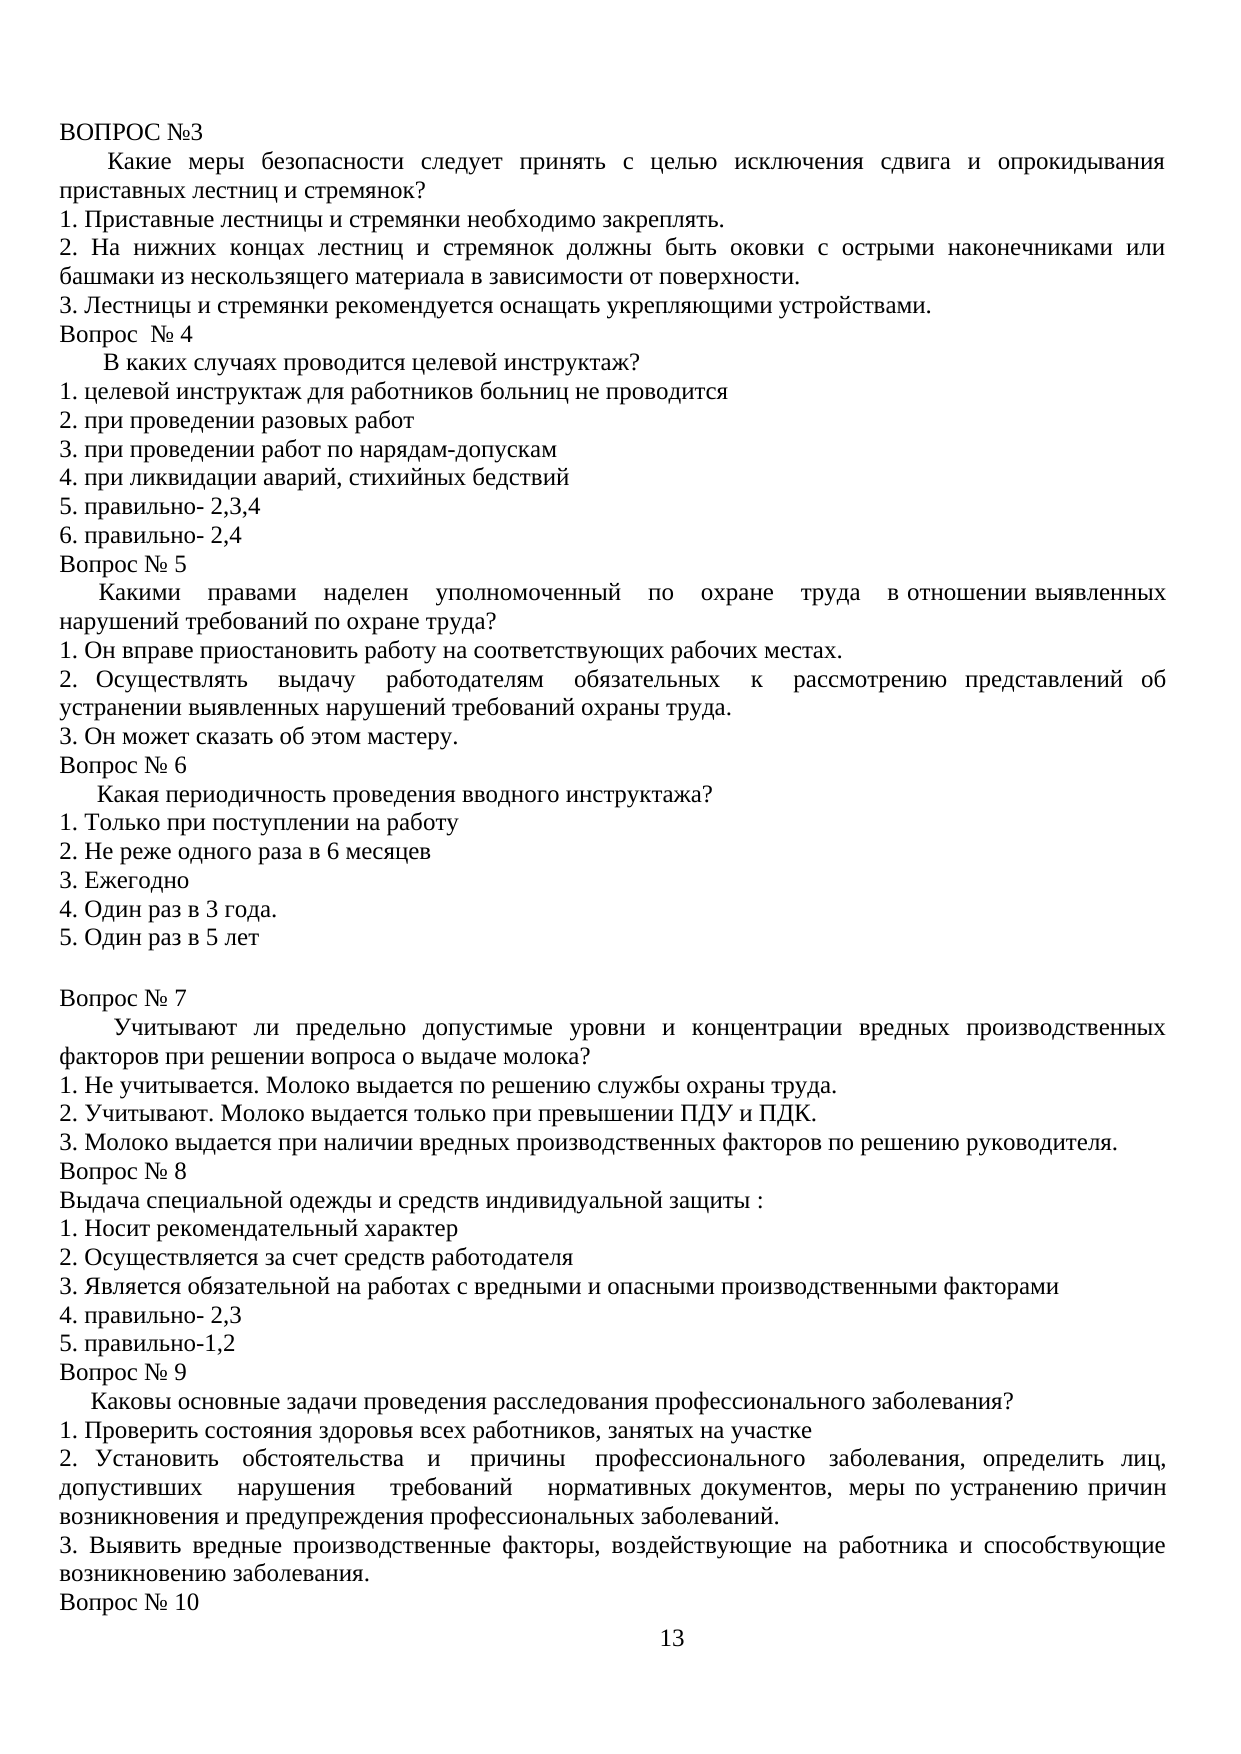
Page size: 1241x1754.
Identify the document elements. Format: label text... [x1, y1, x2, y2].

text 3. Молоко выдается при наличии вредных производственных факторов по решению руководителя. [59, 1127, 1167, 1156]
text 1. Приставные лестницы и стремянки необходимо закреплять. [59, 204, 1167, 232]
text 2. Установить обстоятельства и причины профессионального заболевания, определить лиц, допустивших нарушения требований нормативных документов, меры по устранению причин возникновения и предупреждения профессиональных заболеваний. [59, 1443, 1167, 1530]
text Вопрос № 4 [59, 319, 1167, 347]
text 5. Один раз в 5 лет [59, 922, 1167, 951]
text 4. Один раз в 3 года. [59, 894, 1167, 922]
text Учитывают ли предельно допустимые уровни и концентрации вредных производственных факторов при решении вопроса о выдаче молока? [59, 1012, 1167, 1070]
text 1. Не учитывается. Молоко выдается по решению службы охраны труда. [59, 1070, 1167, 1098]
text Вопрос № 5 [59, 549, 1167, 577]
text Вопрос № 6 [59, 750, 1167, 779]
text 2. На нижних концах лестниц и стремянок должны быть оковки с острыми наконечниками или башмаки из нескользящего материала в зависимости от поверхности. [59, 232, 1167, 290]
text 6. правильно- 2,4 [59, 520, 1167, 549]
text 1. целевой инструктаж для работников больниц не проводится [59, 376, 1167, 405]
text Каковы основные задачи проведения расследования профессионального заболевания? [59, 1386, 1167, 1415]
text 3. Он может сказать об этом мастеру. [59, 721, 1167, 750]
text 1. Он вправе приостановить работу на соответствующих рабочих местах. [59, 635, 1167, 664]
text Какими правами наделен уполномоченный по охране труда в отношении выявленных нарушений требований по охране труда? [59, 577, 1167, 635]
text 3. при проведении работ по нарядам-допускам [59, 434, 1167, 462]
text 2. Учитывают. Молоко выдается только при превышении ПДУ и ПДК. [59, 1098, 1167, 1127]
text Какая периодичность проведения вводного инструктажа? [59, 779, 1167, 807]
text 5. правильно- 2,3,4 [59, 491, 1167, 520]
text В каких случаях проводится целевой инструктаж? [59, 347, 1167, 376]
text 1. Носит рекомендательный характер [59, 1213, 1167, 1242]
text ВОПРОС №3 [59, 117, 1167, 146]
text 1. Проверить состояния здоровья всех работников, занятых на участке [59, 1415, 1167, 1443]
text 5. правильно-1,2 [59, 1328, 1167, 1357]
text Выдача специальной одежды и средств индивидуальной защиты : [59, 1185, 1167, 1213]
text 2. Не реже одного раза в 6 месяцев [59, 836, 1167, 865]
text Вопрос № 7 [59, 983, 1167, 1012]
text Какие меры безопасности следует принять с целью исключения сдвига и опрокидывания приставных лестниц и стремянок? [59, 146, 1167, 204]
text 2. Осуществляется за счет средств работодателя [59, 1242, 1167, 1271]
text 3. Выявить вредные производственные факторы, воздействующие на работника и способствующие возникновению заболевания. [59, 1530, 1167, 1587]
text 2. при проведении разовых работ [59, 405, 1167, 434]
text Вопрос № 8 [59, 1156, 1167, 1185]
text 3. Лестницы и стремянки рекомендуется оснащать укрепляющими устройствами. [59, 290, 1167, 319]
text 4. правильно- 2,3 [59, 1300, 1167, 1328]
text Вопрос № 9 [59, 1357, 1167, 1386]
text Вопрос № 10 [59, 1587, 1167, 1616]
text 3. Является обязательной на работах с вредными и опасными производственными факторами [59, 1271, 1167, 1300]
text 4. при ликвидации аварий, стихийных бедствий [59, 462, 1167, 491]
text 3. Ежегодно [59, 865, 1167, 894]
text 2. Осуществлять выдачу работодателям обязательных к рассмотрению представлений об устранении выявленных нарушений требований охраны труда. [59, 664, 1167, 721]
text 1. Только при поступлении на работу [59, 807, 1167, 836]
